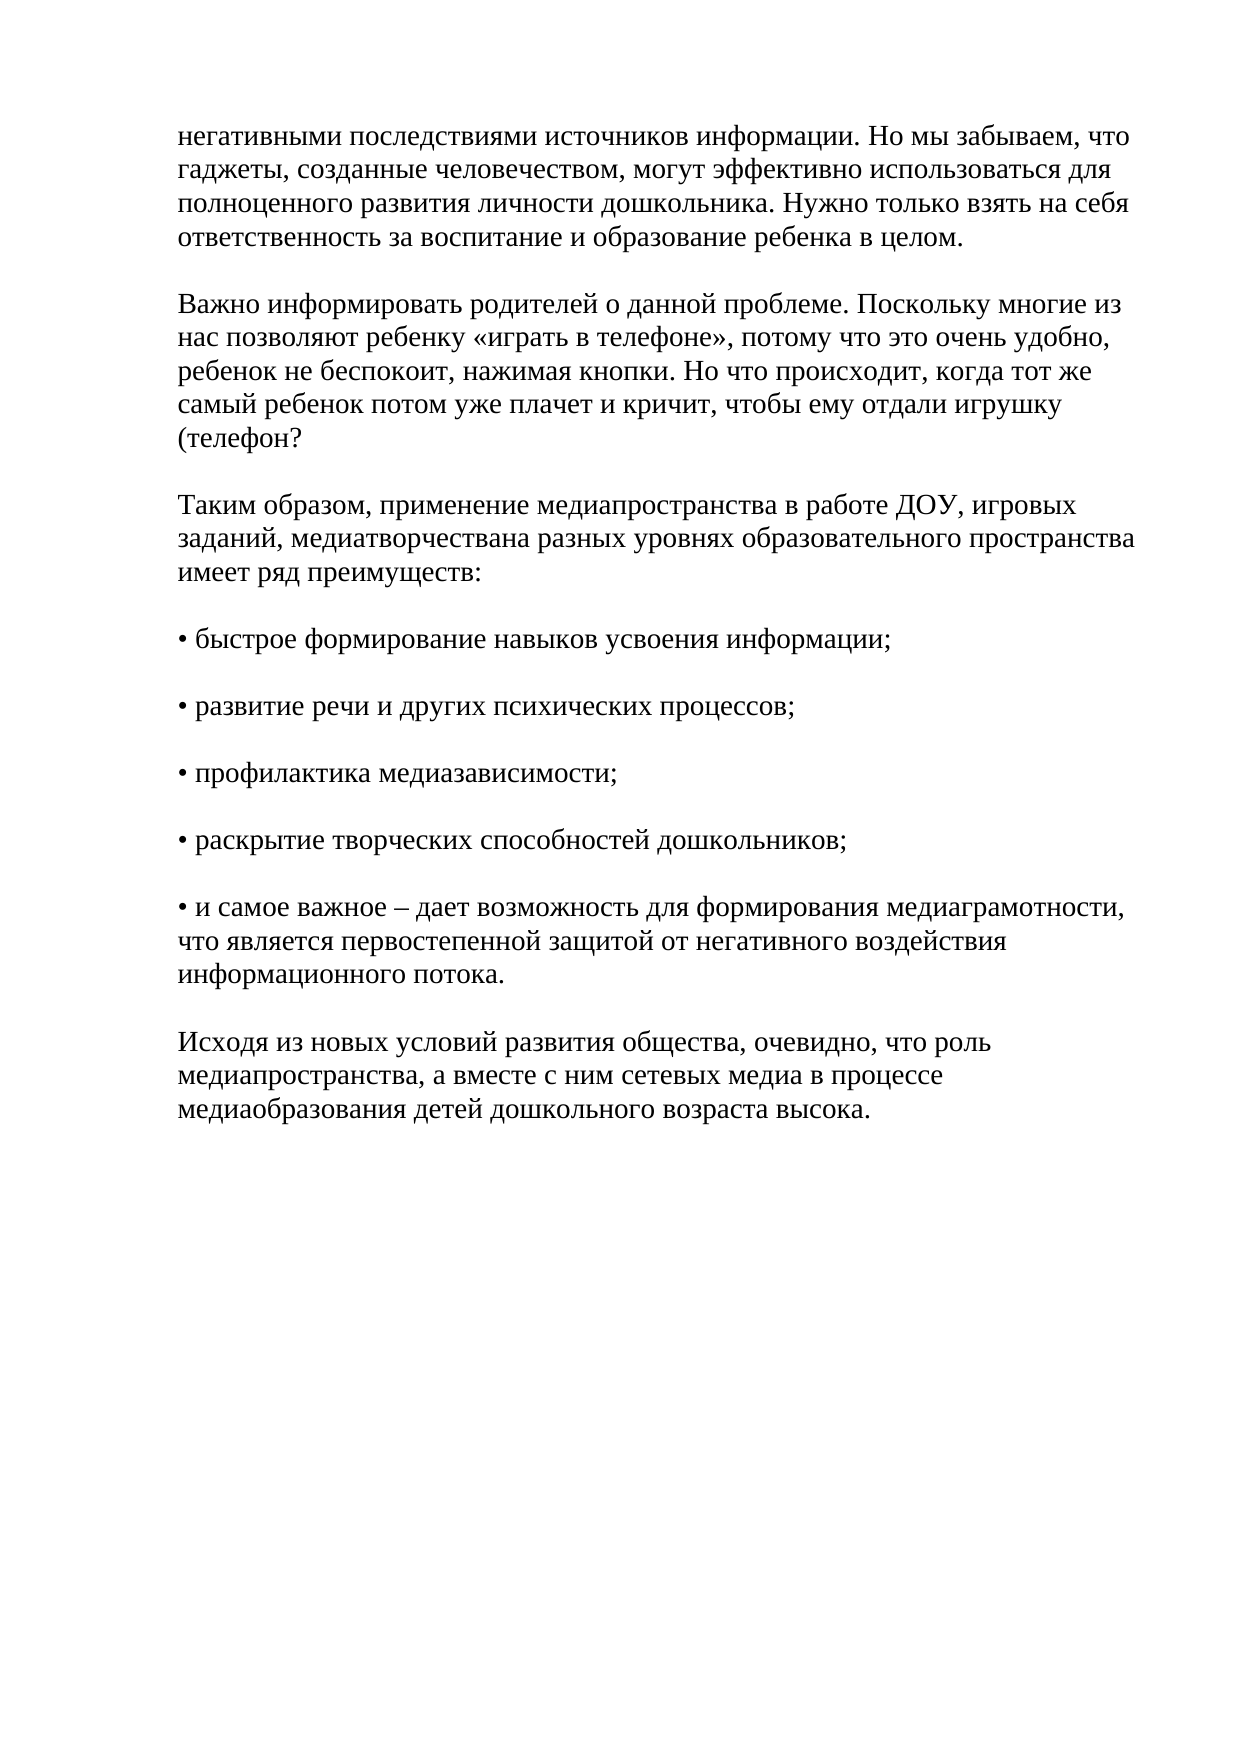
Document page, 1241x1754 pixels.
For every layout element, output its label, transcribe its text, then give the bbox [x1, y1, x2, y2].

text Важно информировать родителей о данной проблеме. Поскольку многие из нас позволяют ребенку «играть в телефоне», потому что это очень удобно, ребенок не беспокоит, нажимая кнопки. Но что происходит, когда тот же самый ребенок потом уже плачет и кричит, чтобы ему отдали игрушку (телефон? [177, 286, 1152, 453]
text • развитие речи и других психических процессов; [177, 688, 1152, 722]
text • профилактика медиазависимости; [177, 755, 1152, 789]
text Таким образом, применение медиапространства в работе ДОУ, игровых заданий, медиатворчествана разных уровнях образовательного пространства имеет ряд преимуществ: [177, 487, 1152, 588]
text • и самое важное – дает возможность для формирования медиаграмотности, что является первостепенной защитой от негативного воздействия информационного потока. [177, 889, 1152, 990]
text Исходя из новых условий развития общества, очевидно, что роль медиапространства, а вместе с ним сетевых медиа в процессе медиаобразования детей дошкольного возраста высока. [177, 1024, 1152, 1124]
text • раскрытие творческих способностей дошкольников; [177, 822, 1152, 856]
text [177, 118, 1152, 252]
text • быстрое формирование навыков усвоения информации; [177, 621, 1152, 655]
